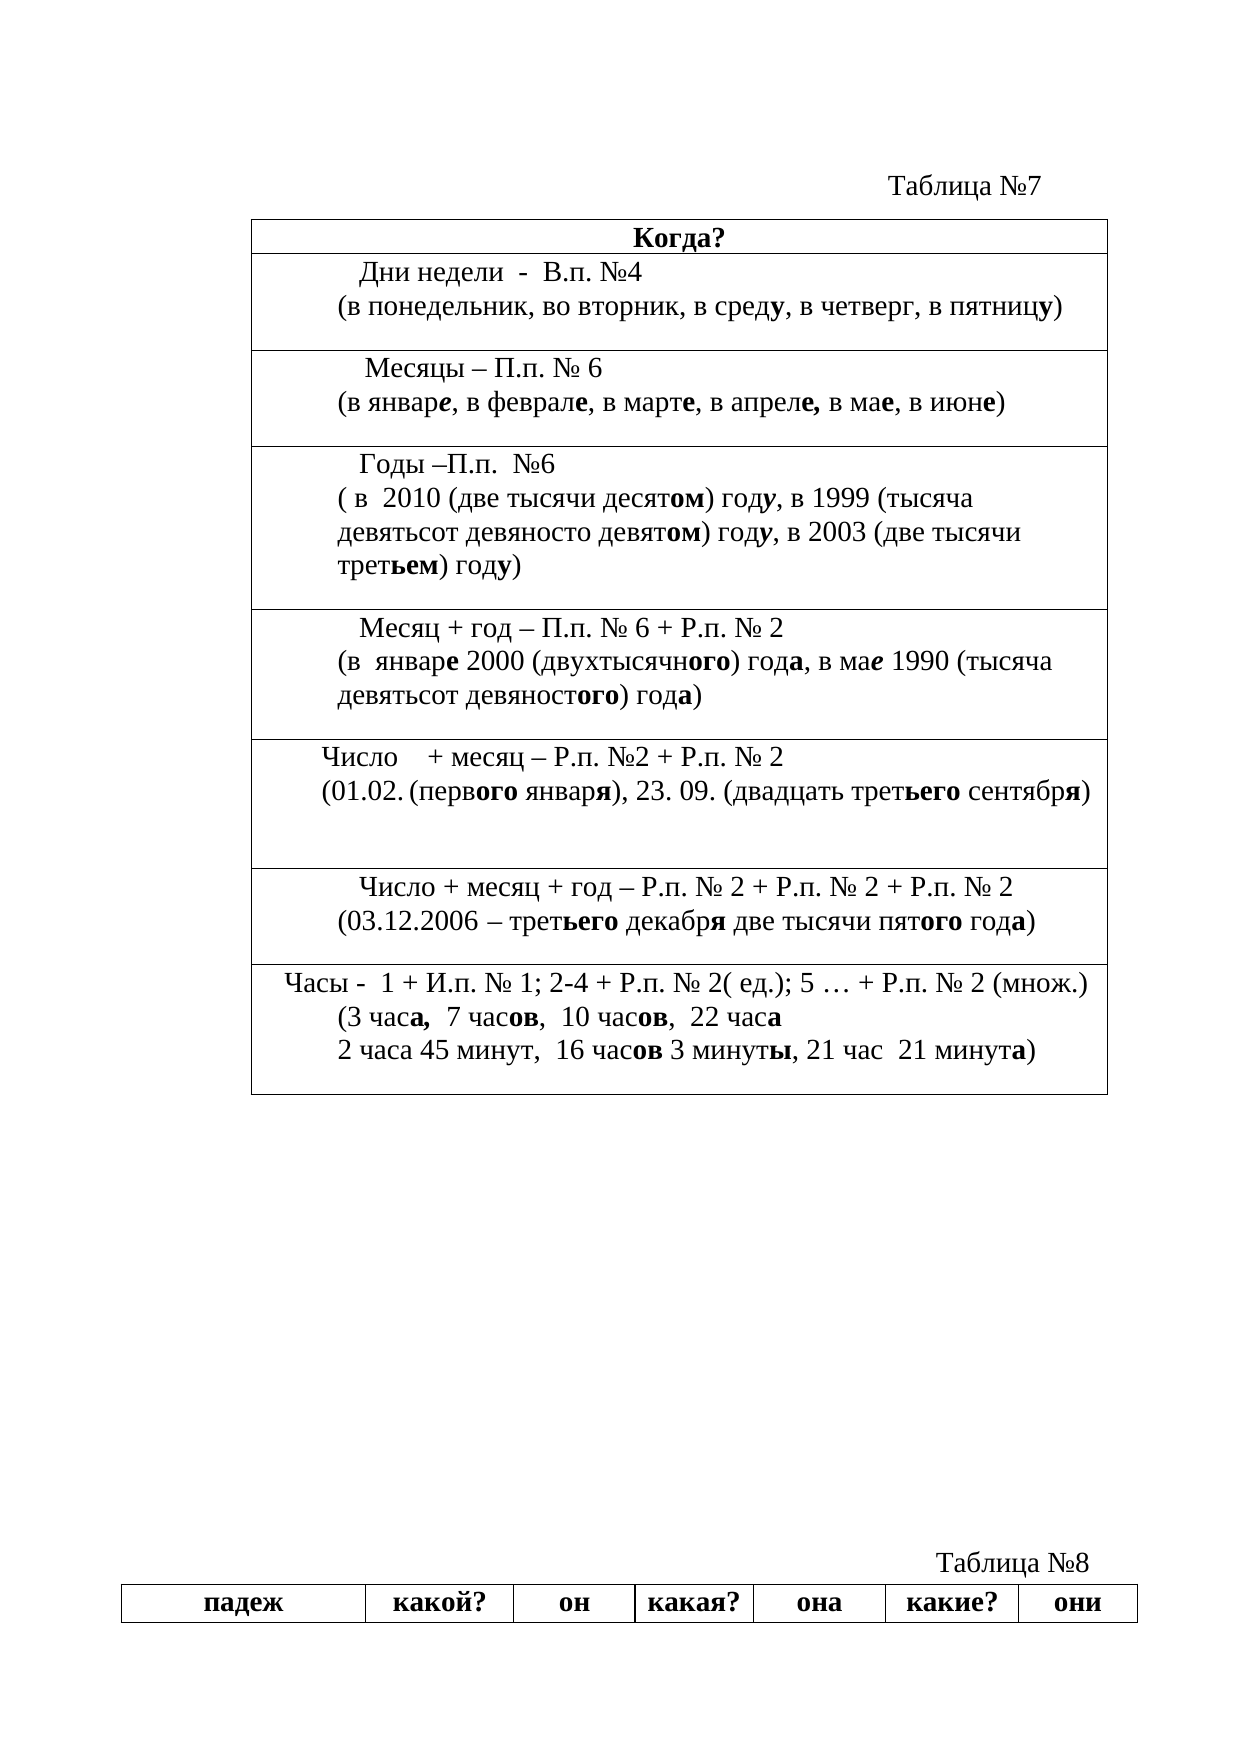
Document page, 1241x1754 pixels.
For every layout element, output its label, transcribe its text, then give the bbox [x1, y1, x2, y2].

table_cell Месяц + год – П.п. № 6 + Р.п. № 2 (в январе 2000 (двухтысячного) года, в мае 1990 (тысяча девятьсот девяностого) года) [252, 610, 1107, 738]
table_cell Число + месяц + год – Р.п. № 2 + Р.п. № 2 + Р.п. № 2 – третьего декабря две тысячи пятого года) [252, 869, 1107, 964]
table_header какие? [886, 1585, 1018, 1622]
table_cell Месяцы – П.п. № 6 (в январе, в феврале, в марте, в апреле, в мае, в июне) [252, 351, 1107, 446]
table_cell Число + месяц – Р.п. №2 + Р.п. № 2 (первого января), 23. 09. (двадцать третьего сентября) [252, 740, 1107, 868]
table_cell Годы –П.п. №6 ( в 2010 (две тысячи десятом) году, в 1999 (тысяча девятьсот девяносто девятом) году, в 2003 (две тысячи третьем) году) [252, 447, 1107, 609]
table_header какой? какое? [366, 1585, 513, 1622]
table_cell Дни недели - В.п. №4 (в понедельник, во вторник, в среду, в четверг, в пятницу) [252, 254, 1107, 349]
table_header какая? [636, 1585, 753, 1622]
text Таблица №8 [177, 1545, 1152, 1578]
table_header она [754, 1585, 885, 1622]
table_header они [1019, 1585, 1137, 1622]
table_cell Часы - 1 + И.п. № 1; 2-4 + Р.п. № 2( ед.); 5 … + Р.п. № 2 (множ.) (3 часа, 7 часов, 10 часов, 22 часа 2 часа 45 минут, 16 часов 3 минуты, 21 час 21 минута) [252, 965, 1107, 1094]
text Таблица №7 [177, 168, 1152, 202]
table_header он (оно) [514, 1585, 634, 1622]
table_header Когда? [252, 220, 1107, 253]
table_header падеж [122, 1585, 365, 1622]
